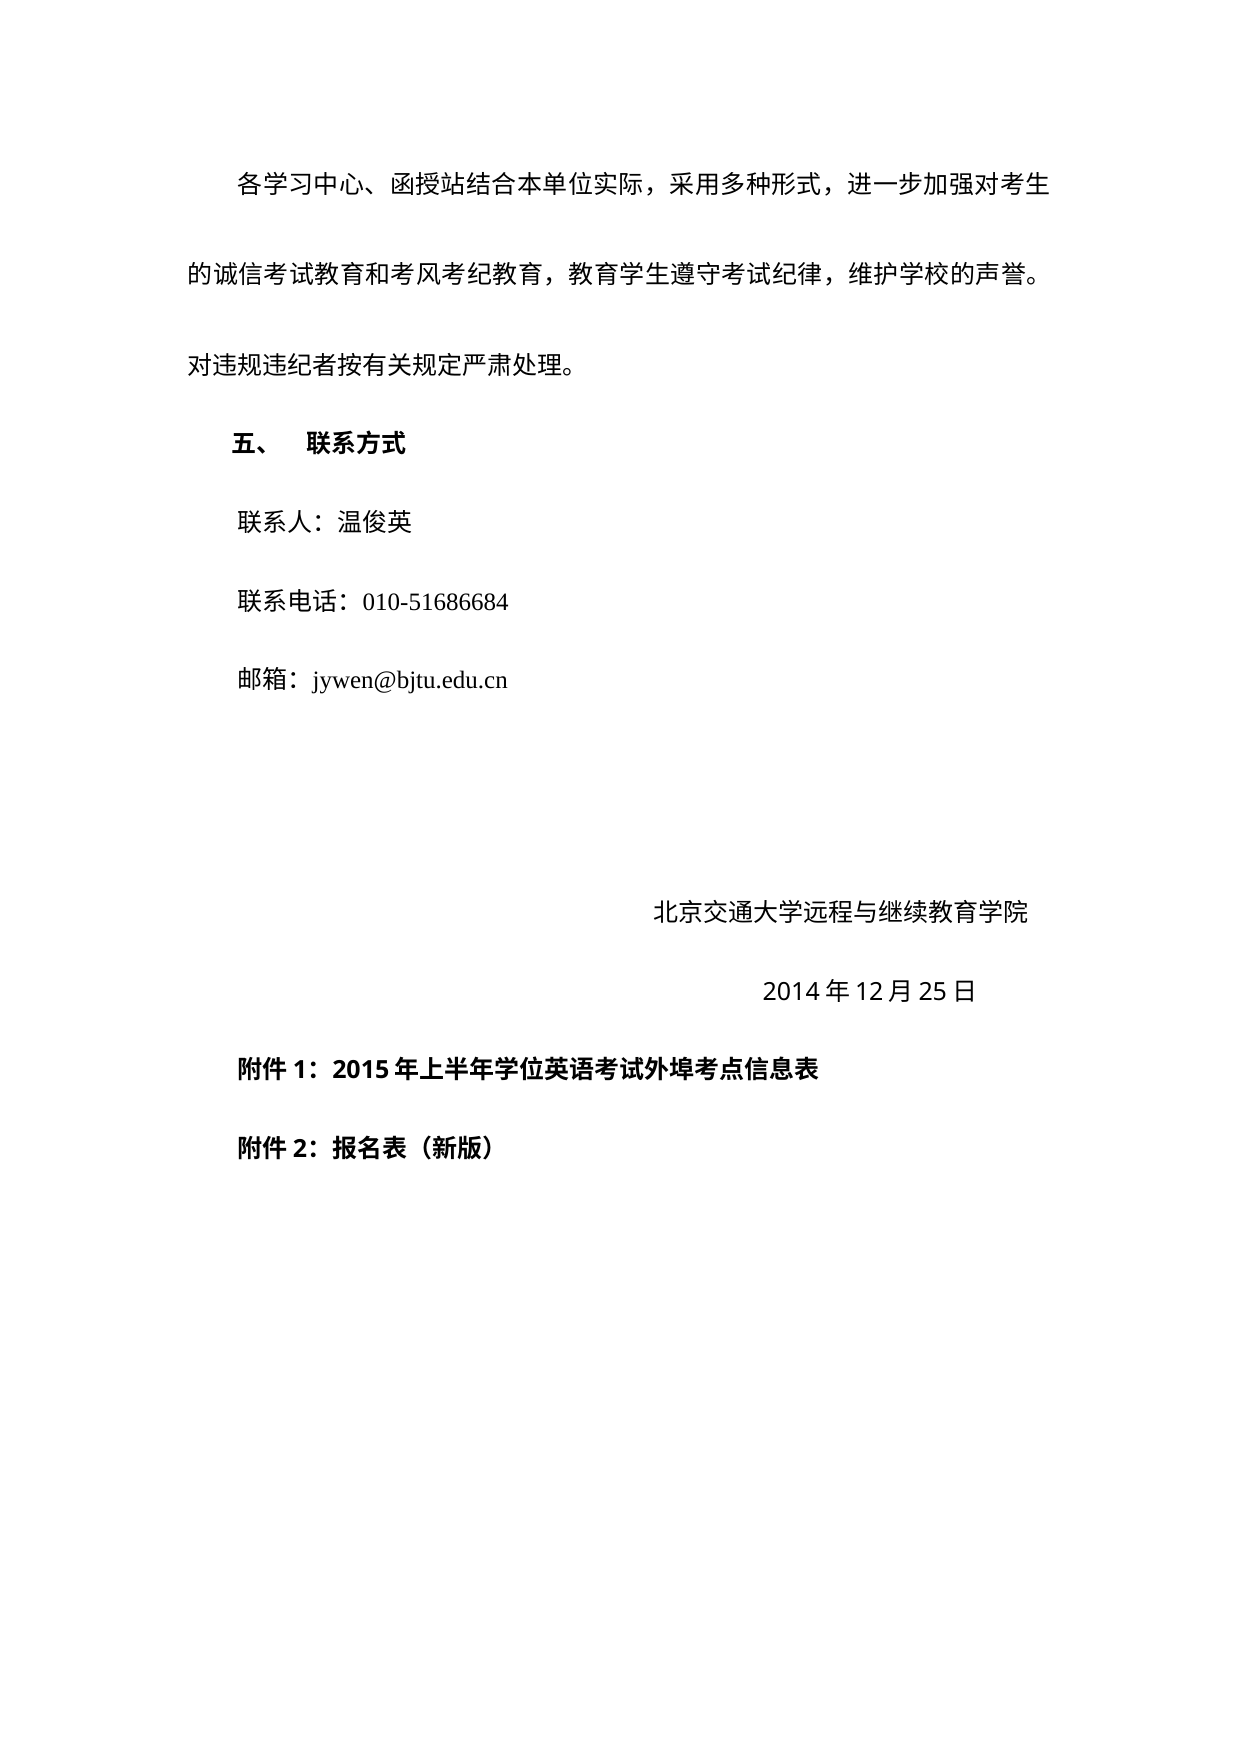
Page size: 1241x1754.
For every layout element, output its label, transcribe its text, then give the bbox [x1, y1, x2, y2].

text 北京交通大学远程与继续教育学院 [187, 881, 1028, 941]
text 附件1：2015年上半年学位英语考试外埠考点信息表 [187, 1038, 1053, 1098]
text 邮箱：jywen@bjtu.edu.cn [187, 647, 1053, 708]
text 联系人：温俊英 [187, 490, 1053, 551]
text 联系电话：010-51686684 [187, 569, 1053, 629]
text 各学习中心、函授站结合本单位实际，采用多种形式，进一步加强对考生的诚信考试教育和考风考纪教育，教育学生遵守考试纪律，维护学校的声誉。对违规违纪者按有关规定严肃处理。 [187, 152, 1053, 394]
text 2014年12月25日 [187, 959, 1053, 1020]
text 附件2：报名表（新版） [187, 1116, 1053, 1177]
list 联系方式 [231, 412, 1053, 472]
